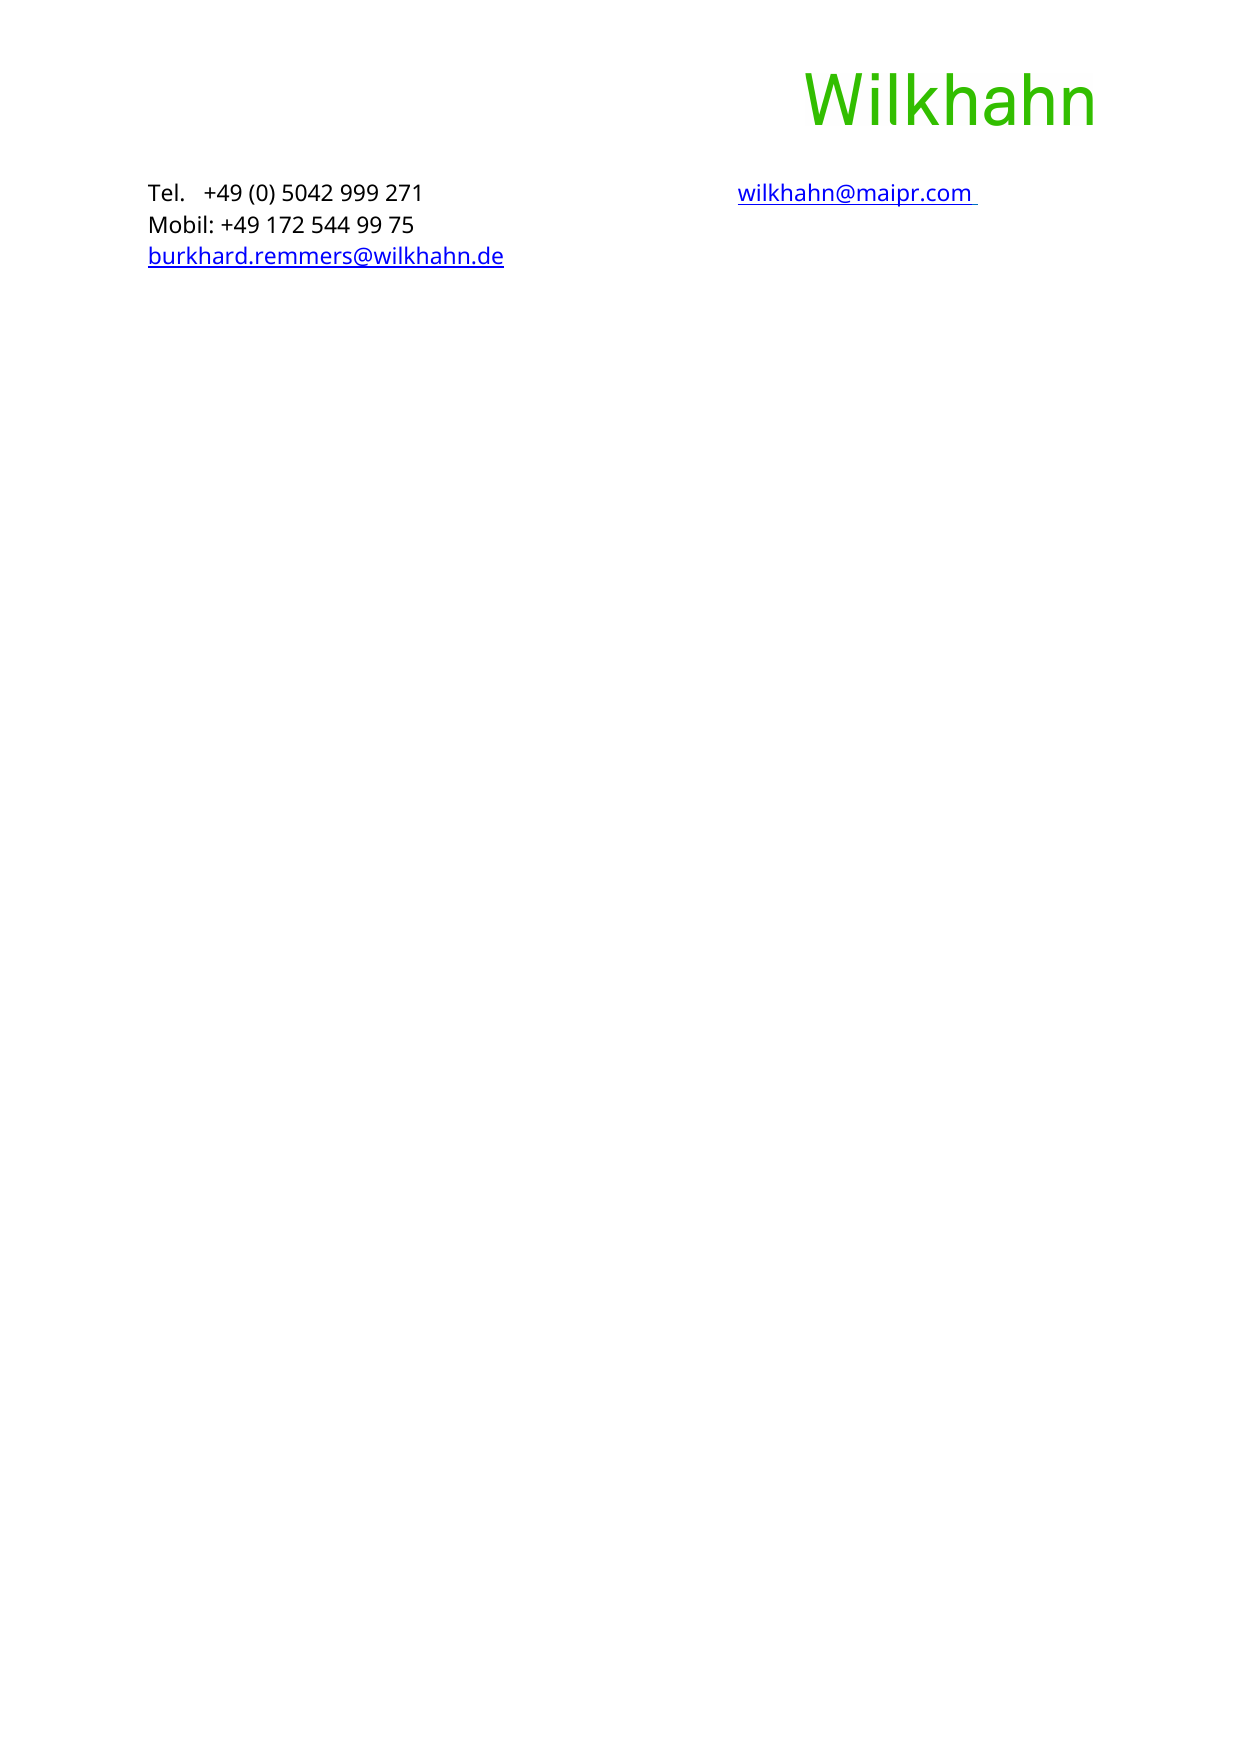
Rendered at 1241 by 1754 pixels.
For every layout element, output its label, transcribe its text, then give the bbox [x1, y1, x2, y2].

picture [805, 73, 1093, 126]
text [148, 177, 1093, 240]
text burkhard.remmers@wilkhahn.de [148, 240, 1093, 271]
